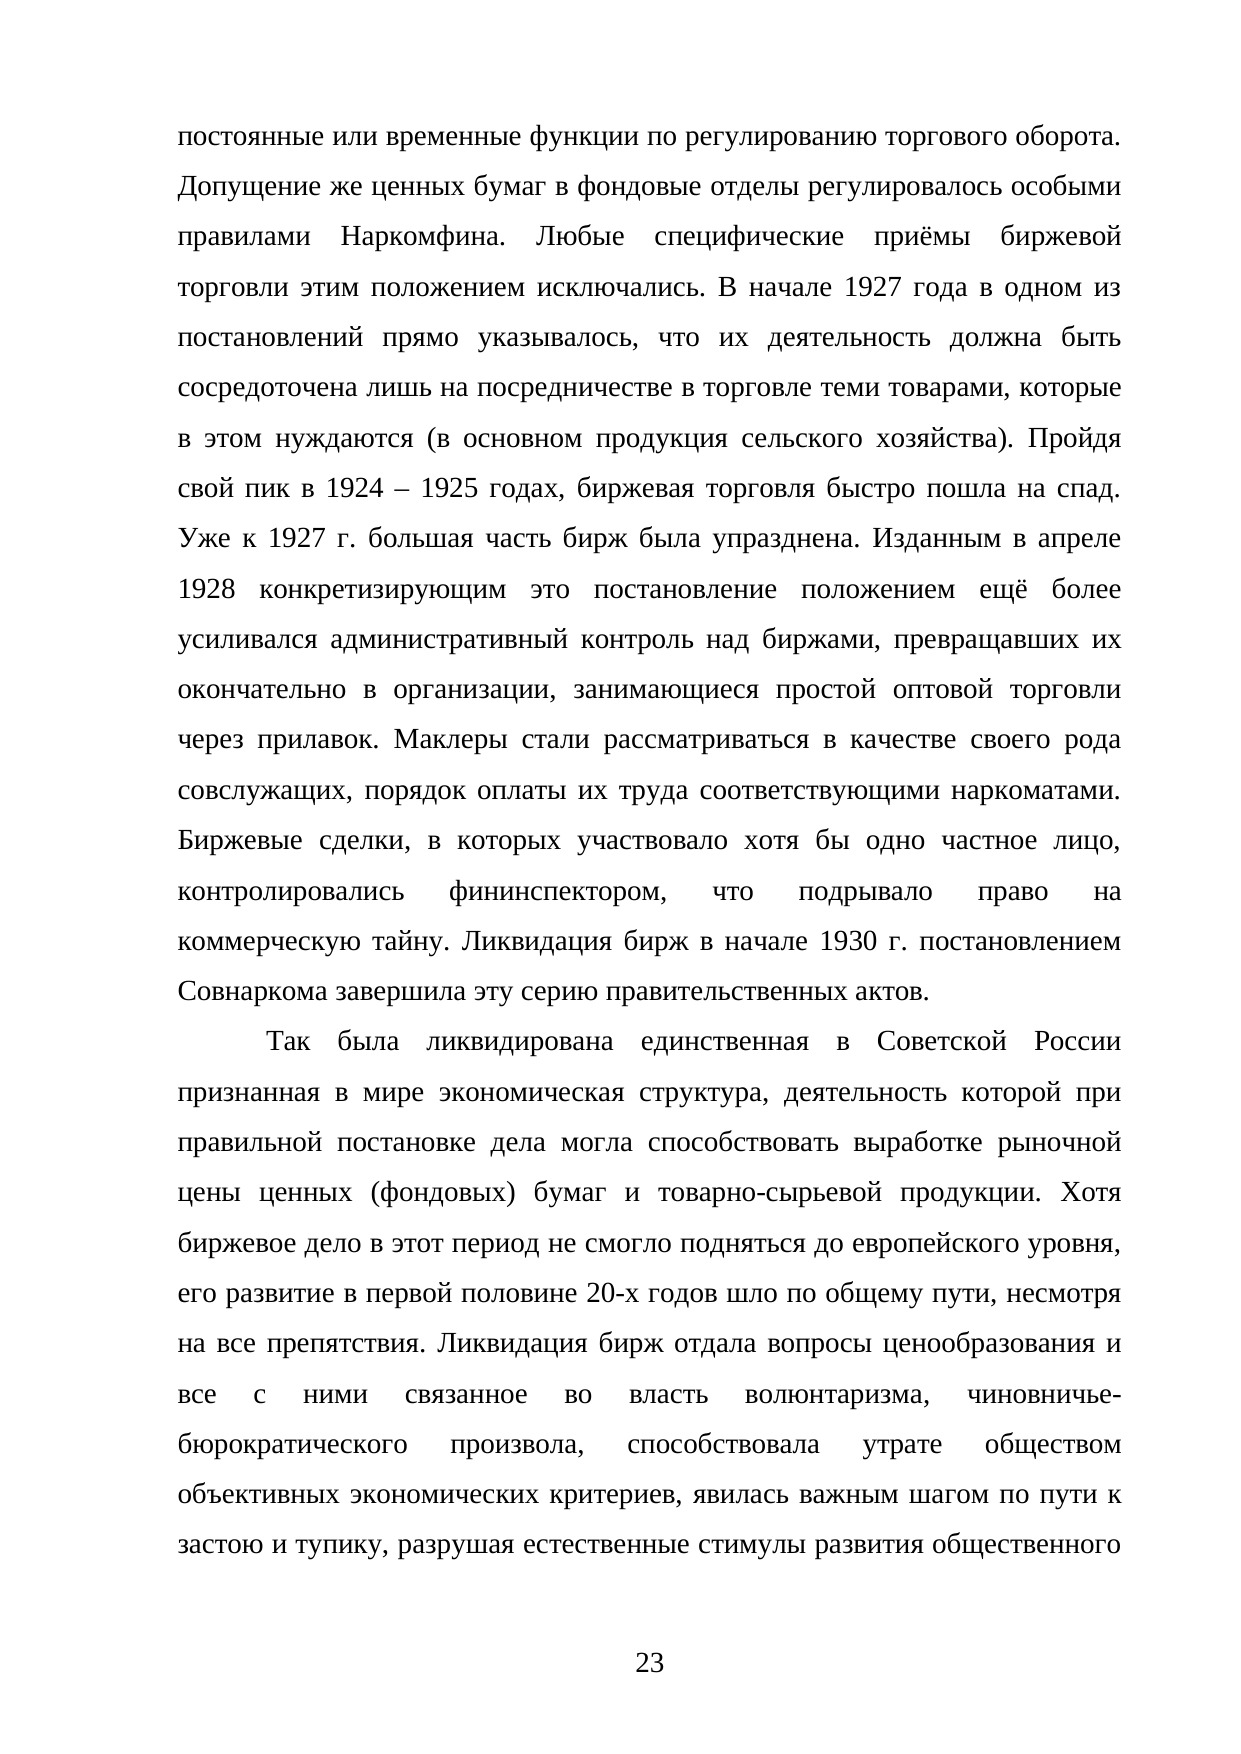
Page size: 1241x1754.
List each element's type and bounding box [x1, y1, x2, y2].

text [177, 1024, 1122, 1560]
text [177, 118, 1122, 1007]
